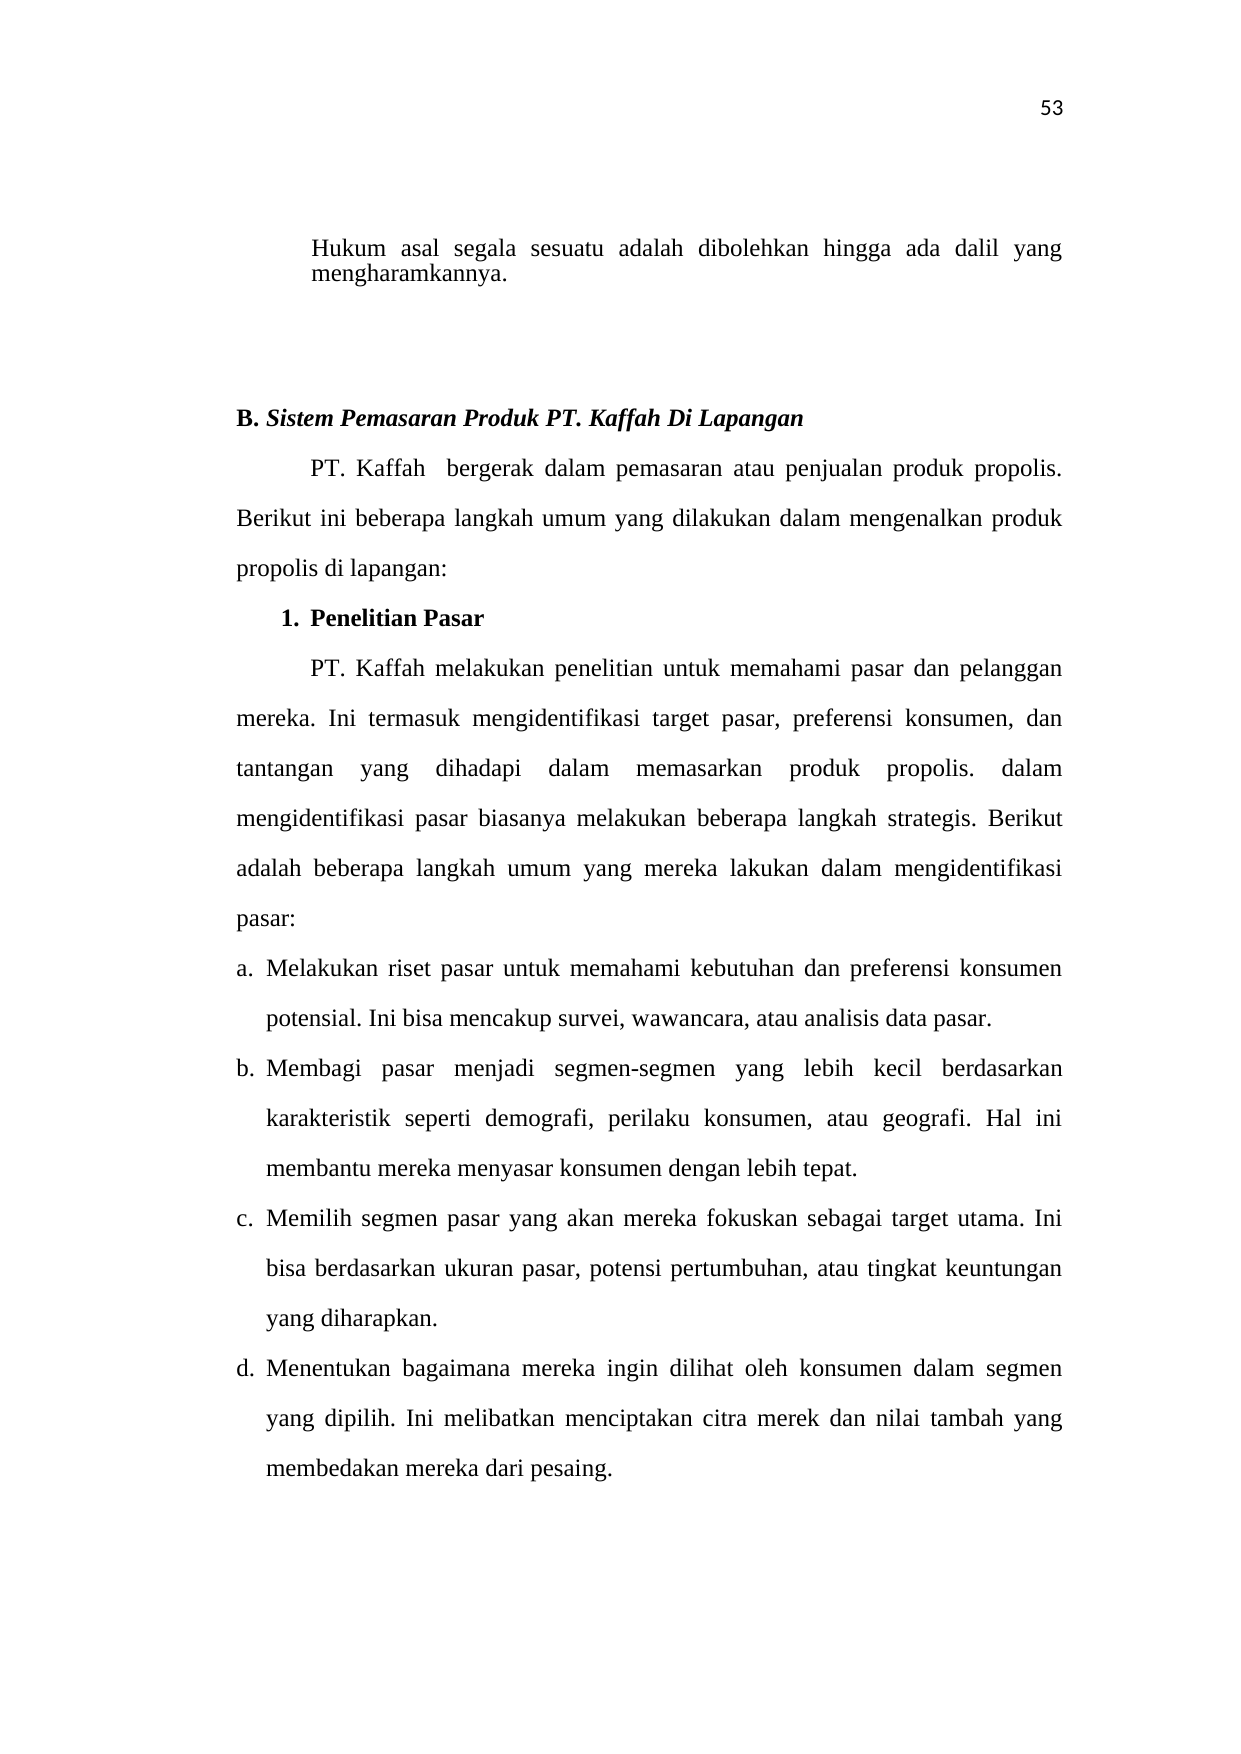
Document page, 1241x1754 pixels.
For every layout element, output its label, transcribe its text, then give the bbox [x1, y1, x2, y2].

text Hukum asal segala sesuatu adalah dibolehkan hingga ada dalil yang mengharamkannya. [311, 236, 1063, 286]
list Menentukan bagaimana mereka ingin dilihat oleh konsumen dalam segmen yang dipilih. Ini melibatkan menciptakan citra merek dan nilai tambah yang membedakan mereka dari pesaing. [236, 1336, 1063, 1486]
text PT. Kaffah melakukan penelitian untuk memahami pasar dan pelanggan mereka. Ini termasuk mengidentifikasi target pasar, preferensi konsumen, dan tantangan yang dihadapi dalam memasarkan produk propolis. dalam mengidentifikasi pasar biasanya melakukan beberapa langkah strategis. Berikut adalah beberapa langkah umum yang mereka lakukan dalam mengidentifikasi pasar: [236, 636, 1063, 936]
list Melakukan riset pasar untuk memahami kebutuhan dan preferensi konsumen potensial. Ini bisa mencakup survei, wawancara, atau analisis data pasar. [236, 936, 1063, 1036]
list Membagi pasar menjadi segmen-segmen yang lebih kecil berdasarkan karakteristik seperti demografi, perilaku konsumen, atau geografi. Hal ini membantu mereka menyasar konsumen dengan lebih tepat. [236, 1036, 1063, 1186]
list Penelitian Pasar [281, 586, 1063, 636]
text PT. Kaffah bergerak dalam pemasaran atau penjualan produk propolis. Berikut ini beberapa langkah umum yang dilakukan dalam mengenalkan produk propolis di lapangan: [236, 436, 1063, 586]
subtitle Sistem Pemasaran Produk PT. Kaffah Di Lapangan [236, 386, 1063, 436]
list Memilih segmen pasar yang akan mereka fokuskan sebagai target utama. Ini bisa berdasarkan ukuran pasar, potensi pertumbuhan, atau tingkat keuntungan yang diharapkan. [236, 1186, 1063, 1336]
